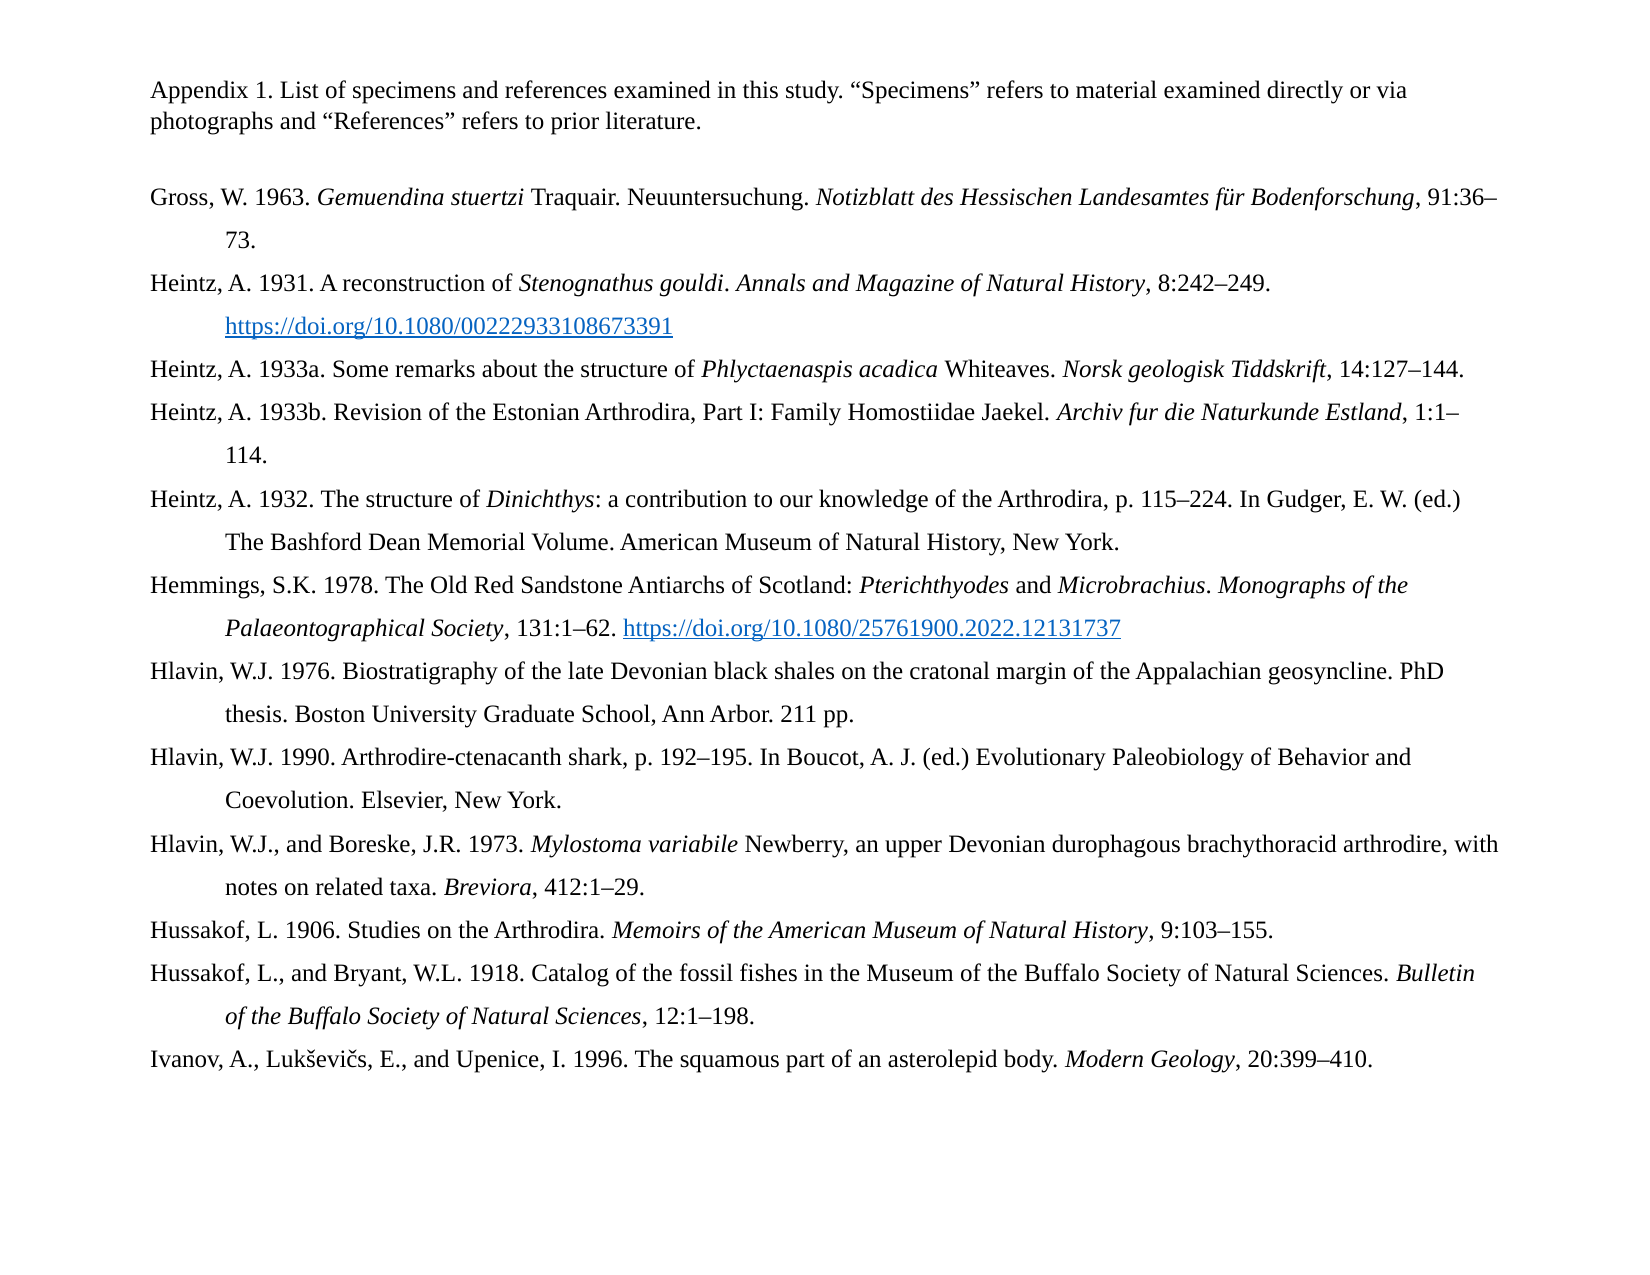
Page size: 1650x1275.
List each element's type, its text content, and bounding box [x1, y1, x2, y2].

text Hlavin, W.J. 1990. Arthrodire-ctenacanth shark, p. 192–195. In Boucot, A. J. (ed.) Evolutionary Paleobiology of Behavior and Coevolution. Elsevier, New York. [150, 742, 1500, 814]
text Hlavin, W.J. 1976. Biostratigraphy of the late Devonian black shales on the cratonal margin of the Appalachian geosyncline. PhD thesis. Boston University Graduate School, Ann Arbor. 211 pp. [150, 656, 1500, 728]
text Heintz, A. 1932. The structure of Dinichthys: a contribution to our knowledge of the Arthrodira, p. 115–224. In Gudger, E. W. (ed.) The Bashford Dean Memorial Volume. American Museum of Natural History, New York. [150, 484, 1500, 556]
text Heintz, A. 1933a. Some remarks about the structure of Phlyctaenaspis acadica Whiteaves. Norsk geologisk Tiddskrift, 14:127–144. [150, 354, 1500, 383]
text Gross, W. 1963. Gemuendina stuertzi Traquair. Neuuntersuchung. Notizblatt des Hessischen Landesamtes für Bodenforschung, 91:36–73. [150, 182, 1500, 254]
text Heintz, A. 1931. A reconstruction of Stenognathus gouldi. Annals and Magazine of Natural History, 8:242–249. https://doi.org/10.1080/00222933108673391 [150, 268, 1500, 340]
text Hussakof, L., and Bryant, W.L. 1918. Catalog of the fossil fishes in the Museum of the Buffalo Society of Natural Sciences. Bulletin of the Buffalo Society of Natural Sciences, 12:1–198. [150, 958, 1500, 1030]
text Ivanov, A., Lukševičs, E., and Upenice, I. 1996. The squamous part of an asterolepid body. Modern Geology, 20:399–410. [150, 1044, 1500, 1073]
text Hussakof, L. 1906. Studies on the Arthrodira. Memoirs of the American Museum of Natural History, 9:103–155. [150, 915, 1500, 944]
text Heintz, A. 1933b. Revision of the Estonian Arthrodira, Part I: Family Homostiidae Jaekel. Archiv fur die Naturkunde Estland, 1:1–114. [150, 397, 1500, 469]
text Hlavin, W.J., and Boreske, J.R. 1973. Mylostoma variabile Newberry, an upper Devonian durophagous brachythoracid arthrodire, with notes on related taxa. Breviora, 412:1–29. [150, 829, 1500, 901]
text Hemmings, S.K. 1978. The Old Red Sandstone Antiarchs of Scotland: Pterichthyodes and Microbrachius. Monographs of the Palaeontographical Society, 131:1–62. https://doi.org/10.1080/25761900.2022.12131737 [150, 570, 1500, 642]
